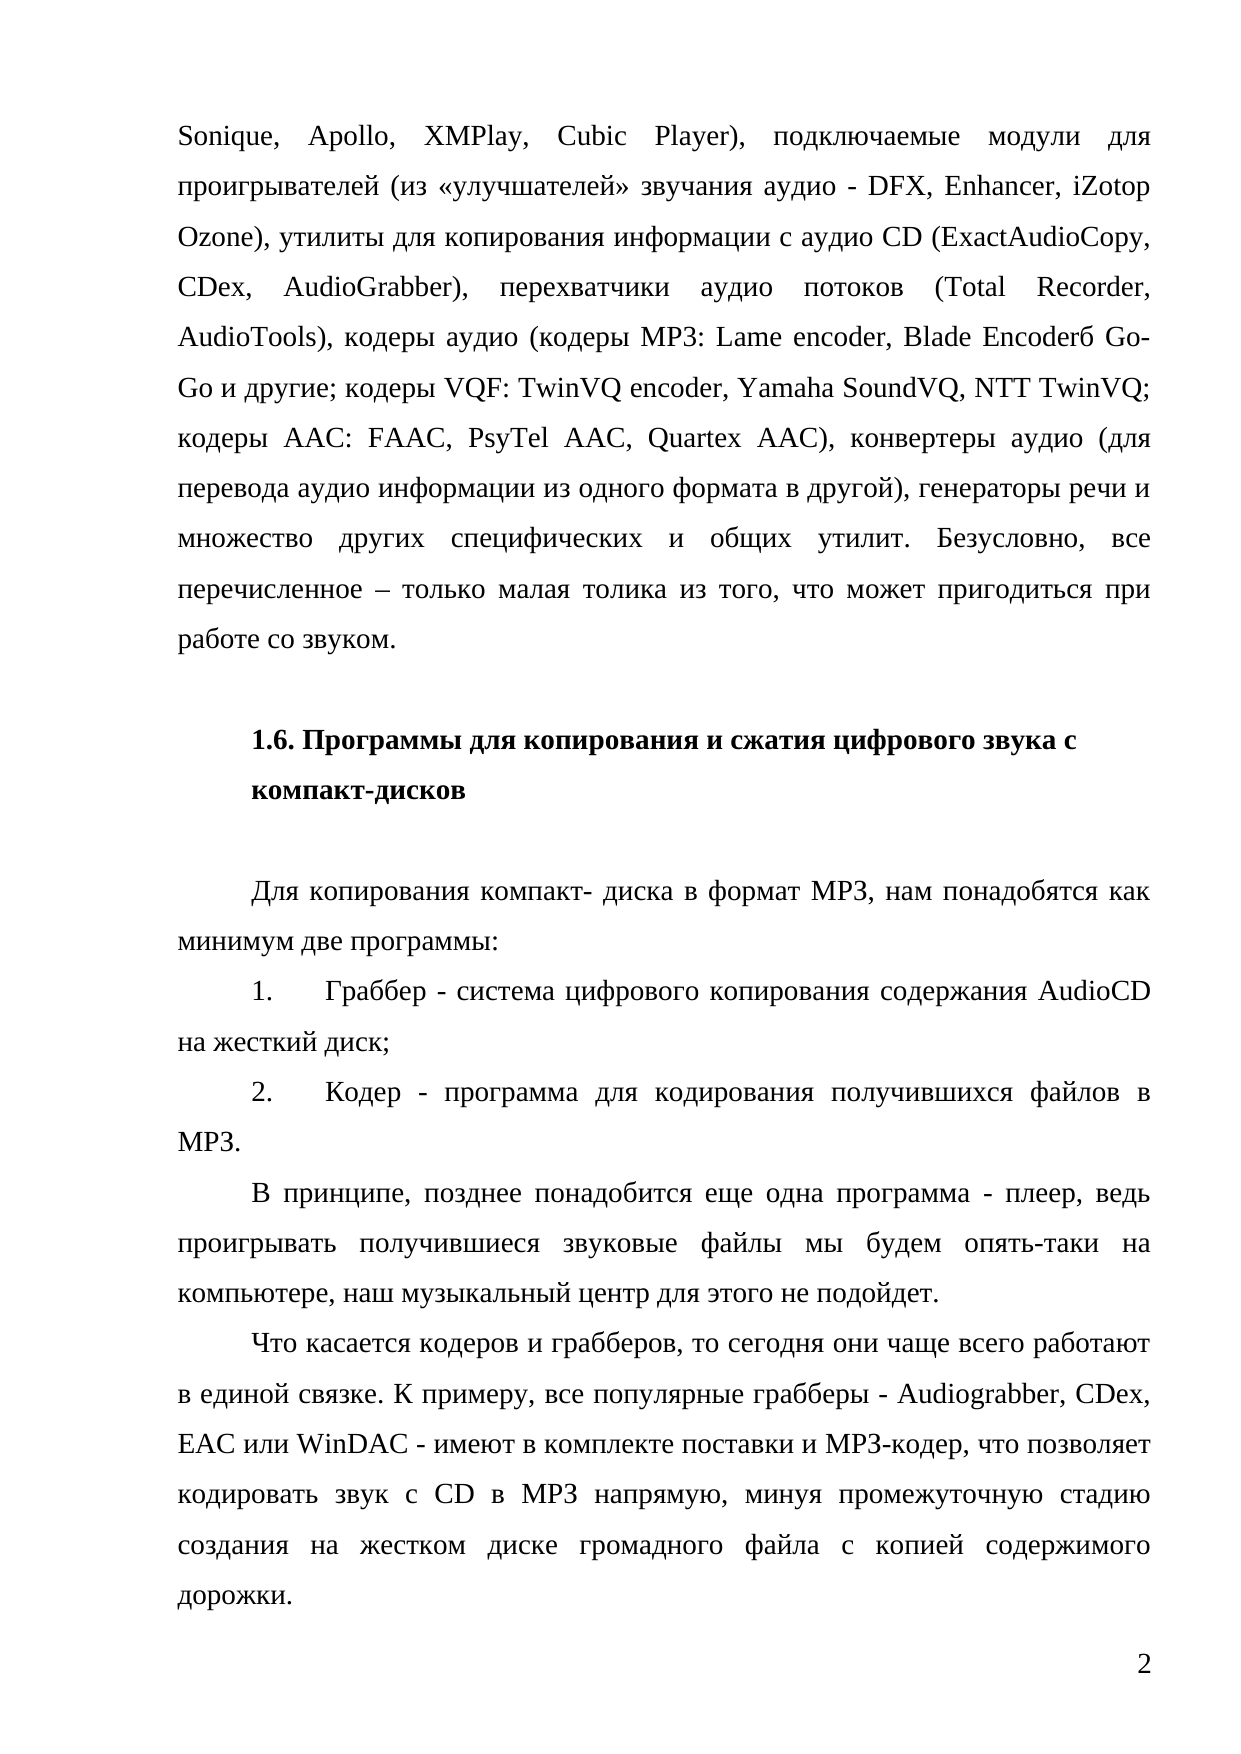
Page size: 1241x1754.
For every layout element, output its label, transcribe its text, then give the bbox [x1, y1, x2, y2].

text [177, 118, 1152, 655]
text Что касается кодеров и грабберов, то сегодня они чаще всего работают в единой связке. К примеру, все популярные грабберы - Audiograbber, CDex, EAC или WinDAC - имеют в комплекте поставки и МРЗ-кодер, что позволяет кодировать звук с CD в МРЗ напрямую, минуя промежуточную стадию создания на жестком диске громадного файла с копией содержимого дорожки. [177, 1326, 1152, 1611]
list Кодер - программа для кодирования получившихся файлов в МРЗ. [177, 1074, 1152, 1158]
text В принципе, позднее понадобится еще одна программа - плеер, ведь проигрывать получившиеся звуковые файлы мы будем опять-таки на компьютере, наш музыкальный центр для этого не подойдет. [177, 1175, 1152, 1309]
text Для копирования компакт- диска в формат МРЗ, нам понадобятся как минимум две программы: [177, 873, 1152, 957]
subtitle 1.6. Программы для копирования и сжатия цифрового звука с [177, 722, 1152, 755]
subtitle компакт-дисков [177, 772, 1152, 806]
list Граббер - система цифрового копирования содержания AudioCD на жесткий диск; [177, 973, 1152, 1057]
